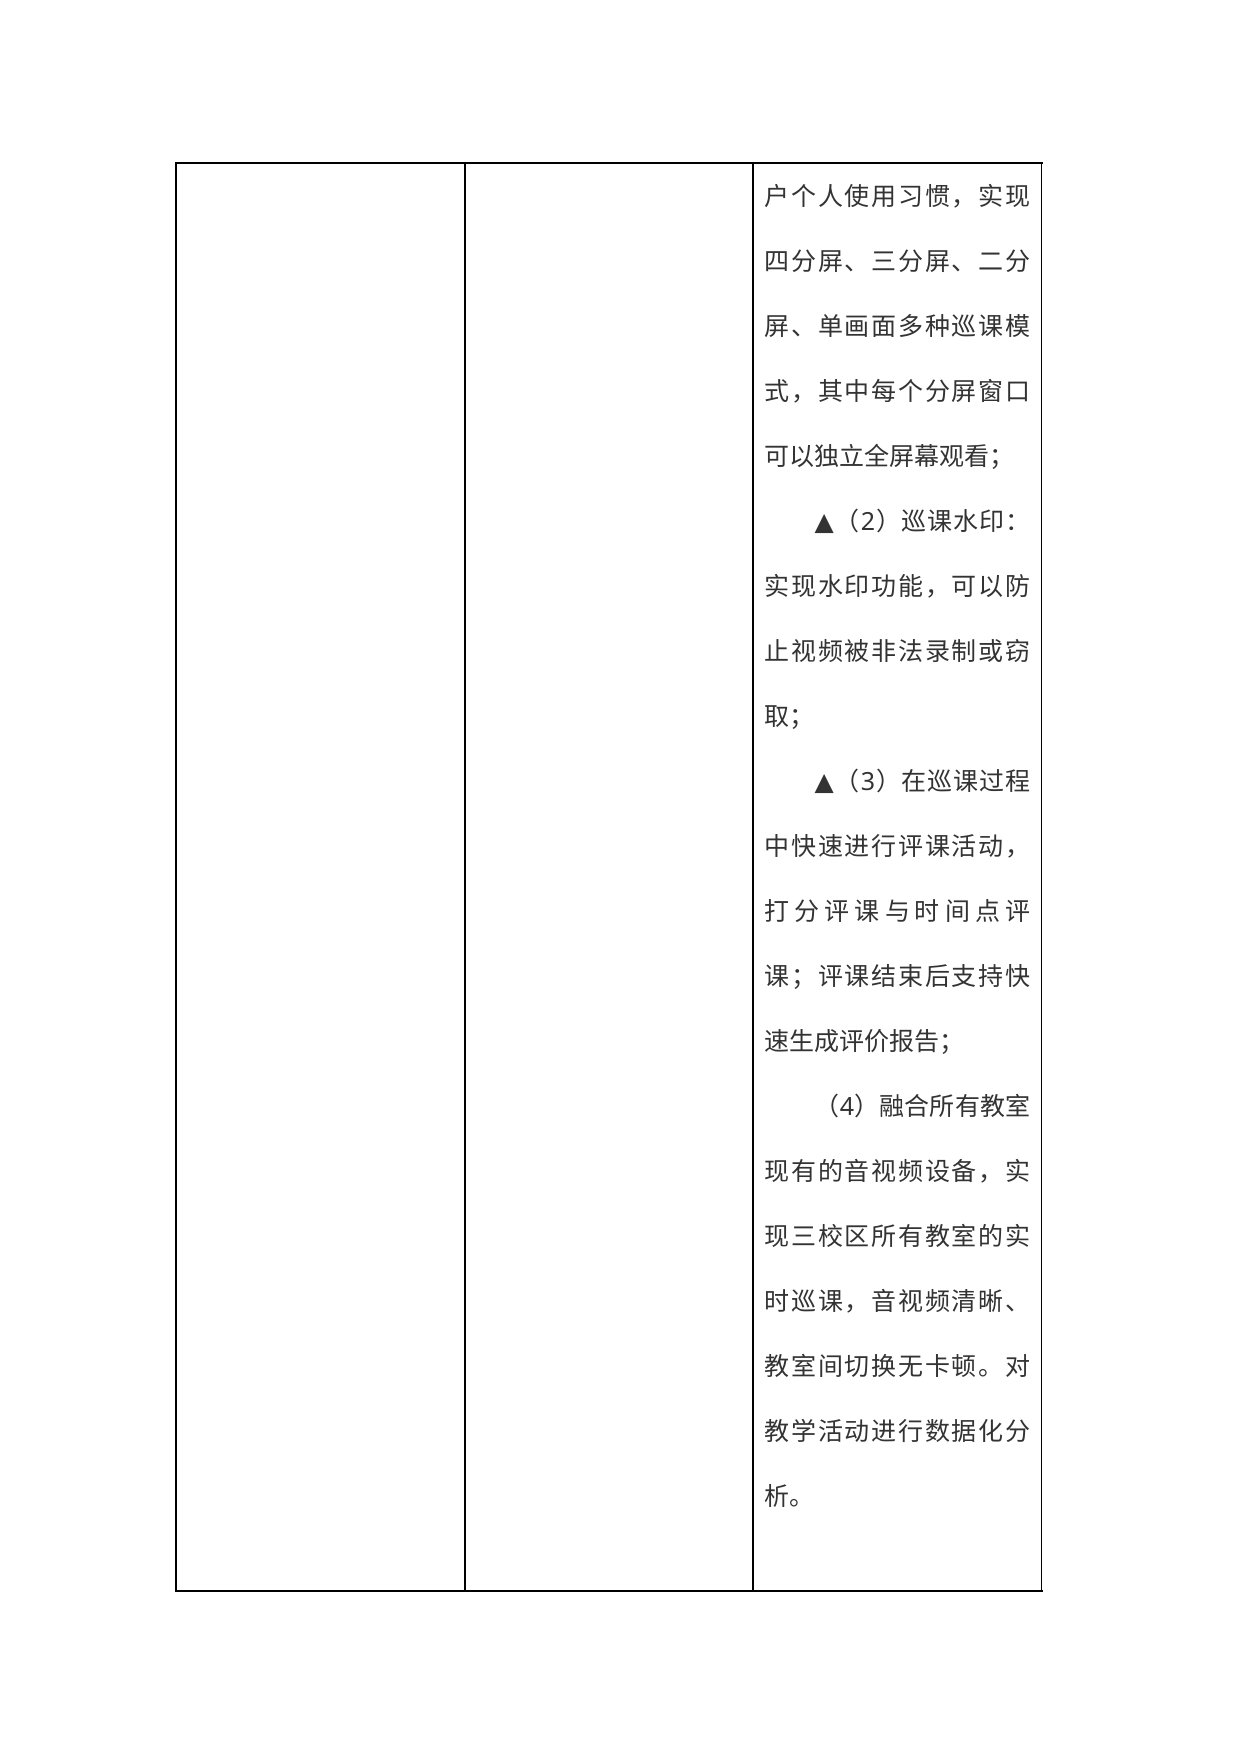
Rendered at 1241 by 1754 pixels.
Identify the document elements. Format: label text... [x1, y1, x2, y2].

table_cell 1 [177, 164, 464, 1590]
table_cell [754, 164, 1041, 1590]
table_cell [466, 164, 752, 1590]
